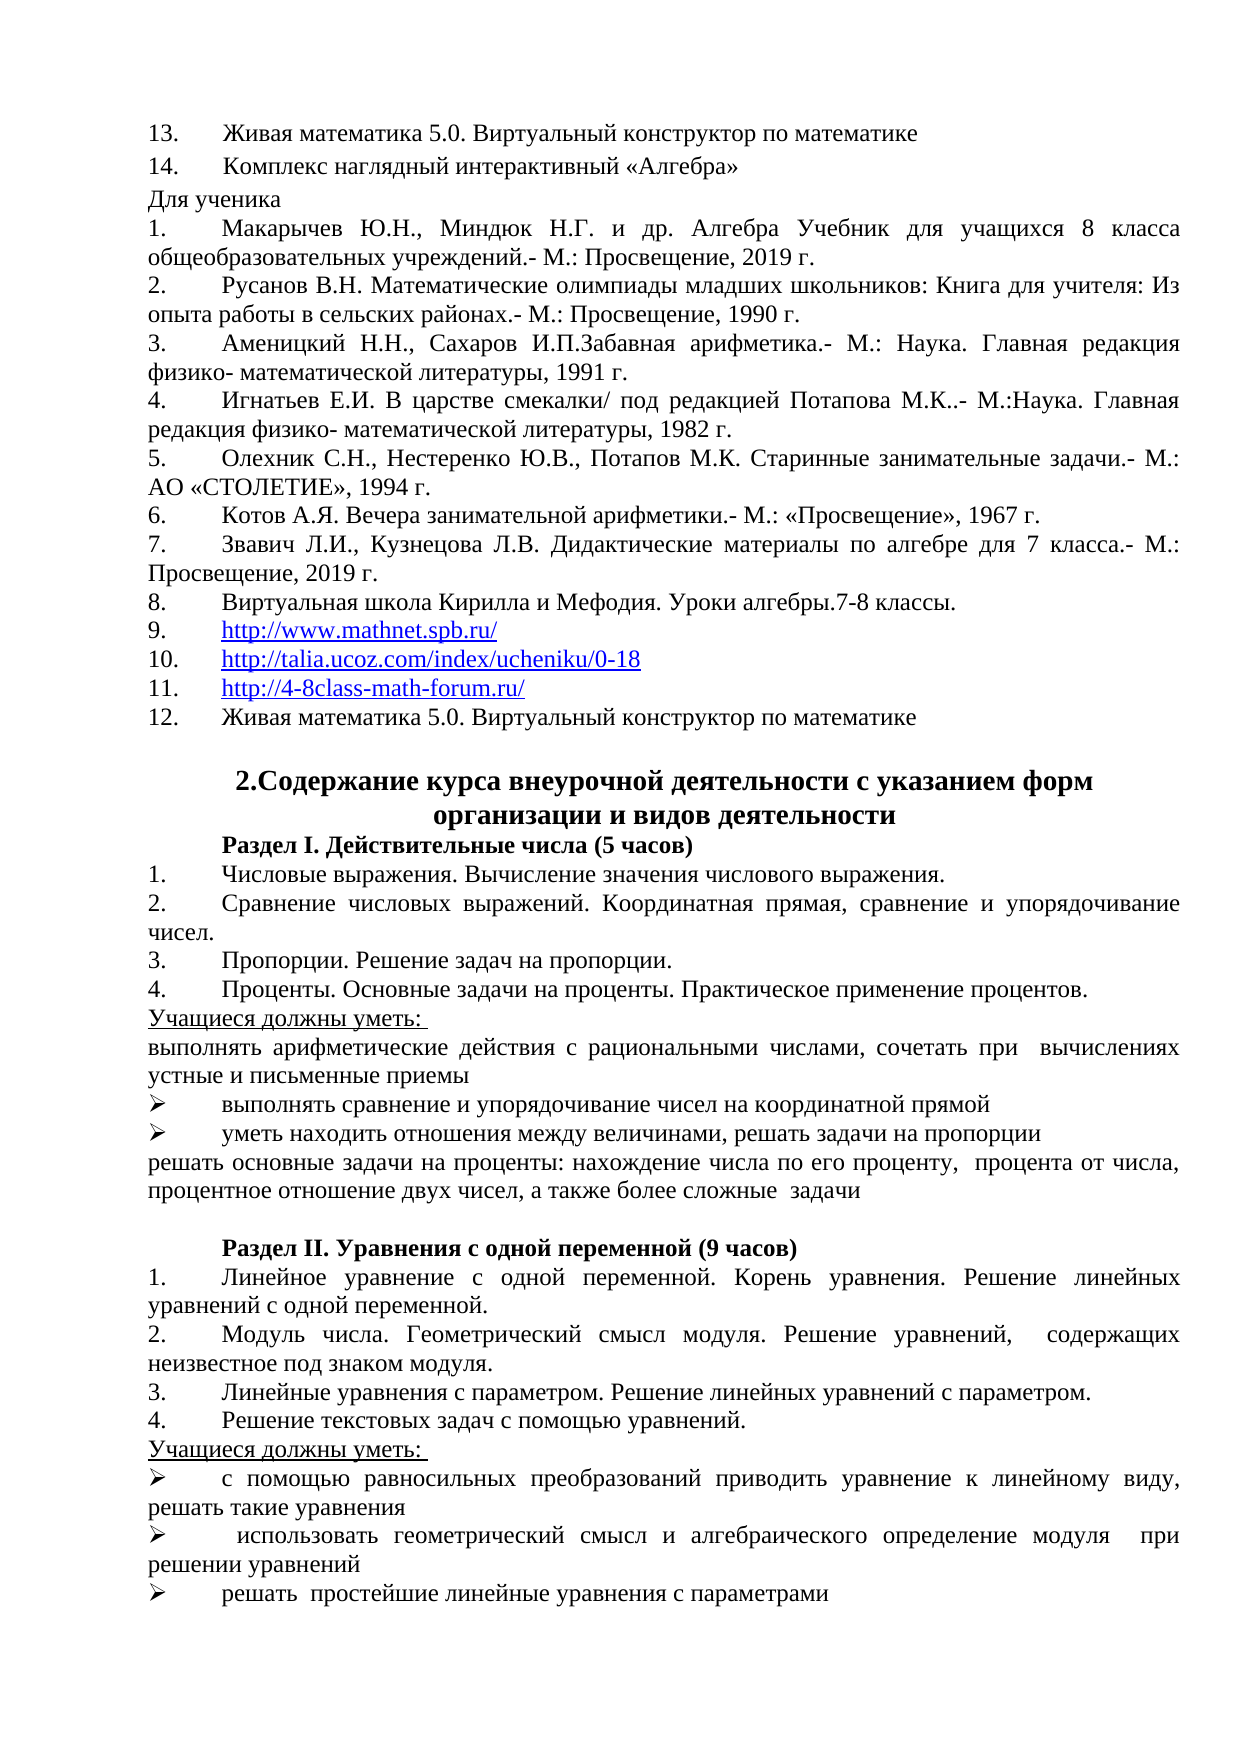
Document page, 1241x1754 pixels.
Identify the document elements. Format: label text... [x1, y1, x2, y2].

text Раздел I. Действительные числа (5 часов) [148, 831, 1181, 859]
list Русанов В.Н. Математические олимпиады младших школьников: Книга для учителя: Из опыта работы в сельских районах.- М.: Просвещение, 1990 г. [148, 270, 1181, 328]
list использовать геометрический смысл и алгебраического определение модуля при решении уравнений [148, 1521, 1181, 1578]
list Проценты. Основные задачи на проценты. Практическое применение процентов. [148, 974, 1181, 1003]
text 2.Содержание курса внеурочной деятельности с указанием форм организации и видов деятельности [148, 763, 1181, 831]
list Игнатьев Е.И. В царстве смекалки/ под редакцией Потапова М.К..- М.:Наука. Главная редакция физико- математической литературы, 1982 г. [148, 385, 1181, 443]
list с помощью равносильных преобразований приводить уравнение к линейному виду, решать такие уравнения [148, 1463, 1181, 1521]
list Модуль числа. Геометрический смысл модуля. Решение уравнений, содержащих неизвестное под знаком модуля. [148, 1319, 1181, 1377]
list Сравнение числовых выражений. Координатная прямая, сравнение и упорядочивание чисел. [148, 888, 1181, 946]
list http://www.mathnet.spb.ru/ [148, 615, 1181, 644]
list Пропорции. Решение задач на пропорции. [148, 946, 1181, 974]
list Олехник С.Н., Нестеренко Ю.В., Потапов М.К. Старинные занимательные задачи.- М.: АО «СТОЛЕТИЕ», 1994 г. [148, 443, 1181, 500]
list http://talia.ucoz.com/index/ucheniku/0-18 [148, 644, 1181, 673]
list Учащиеся должны уметь: [148, 1434, 1181, 1463]
list Звавич Л.И., Кузнецова Л.В. Дидактические материалы по алгебре для 7 класса.- М.: Просвещение, 2019 г. [148, 529, 1181, 587]
list Решение текстовых задач с помощью уравнений. [148, 1406, 1181, 1434]
text Для ученика [148, 184, 1181, 213]
text Раздел II. Уравнения с одной переменной (9 часов) [148, 1233, 1181, 1262]
list Линейное уравнение с одной переменной. Корень уравнения. Решение линейных уравнений с одной переменной. [148, 1262, 1181, 1319]
list Учащиеся должны уметь: [148, 1003, 1181, 1032]
list Линейные уравнения с параметром. Решение линейных уравнений с параметром. [148, 1377, 1181, 1406]
list уметь находить отношения между величинами, решать задачи на пропорции [148, 1118, 1181, 1147]
list Котов А.Я. Вечера занимательной арифметики.- М.: «Просвещение», 1967 г. [148, 500, 1181, 529]
list выполнять арифметические действия с рациональными числами, сочетать при вычислениях устные и письменные приемы [148, 1032, 1181, 1089]
list Макарычев Ю.Н., Миндюк Н.Г. и др. Алгебра Учебник для учащихся 8 класса общеобразовательных учреждений.- М.: Просвещение, 2019 г. [148, 213, 1181, 270]
list Виртуальная школа Кирилла и Мефодия. Уроки алгебры.7-8 классы. [148, 587, 1181, 615]
list Живая математика 5.0. Виртуальный конструктор по математике [148, 702, 1181, 730]
list выполнять сравнение и упорядочивание чисел на координатной прямой [148, 1089, 1181, 1118]
list Аменицкий Н.Н., Сахаров И.П.Забавная арифметика.- М.: Наука. Главная редакция физико- математической литературы, 1991 г. [148, 328, 1181, 385]
list Числовые выражения. Вычисление значения числового выражения. [148, 859, 1181, 888]
list решать основные задачи на проценты: нахождение числа по его проценту, процента от числа, процентное отношение двух чисел, а также более сложные задачи [148, 1147, 1181, 1204]
list Комплекс наглядный интерактивный «Алгебра» [148, 151, 1181, 180]
list Живая математика 5.0. Виртуальный конструктор по математике [148, 118, 1181, 147]
list http://4-8class-math-forum.ru/ [148, 673, 1181, 702]
list решать простейшие линейные уравнения с параметрами [148, 1578, 1181, 1607]
